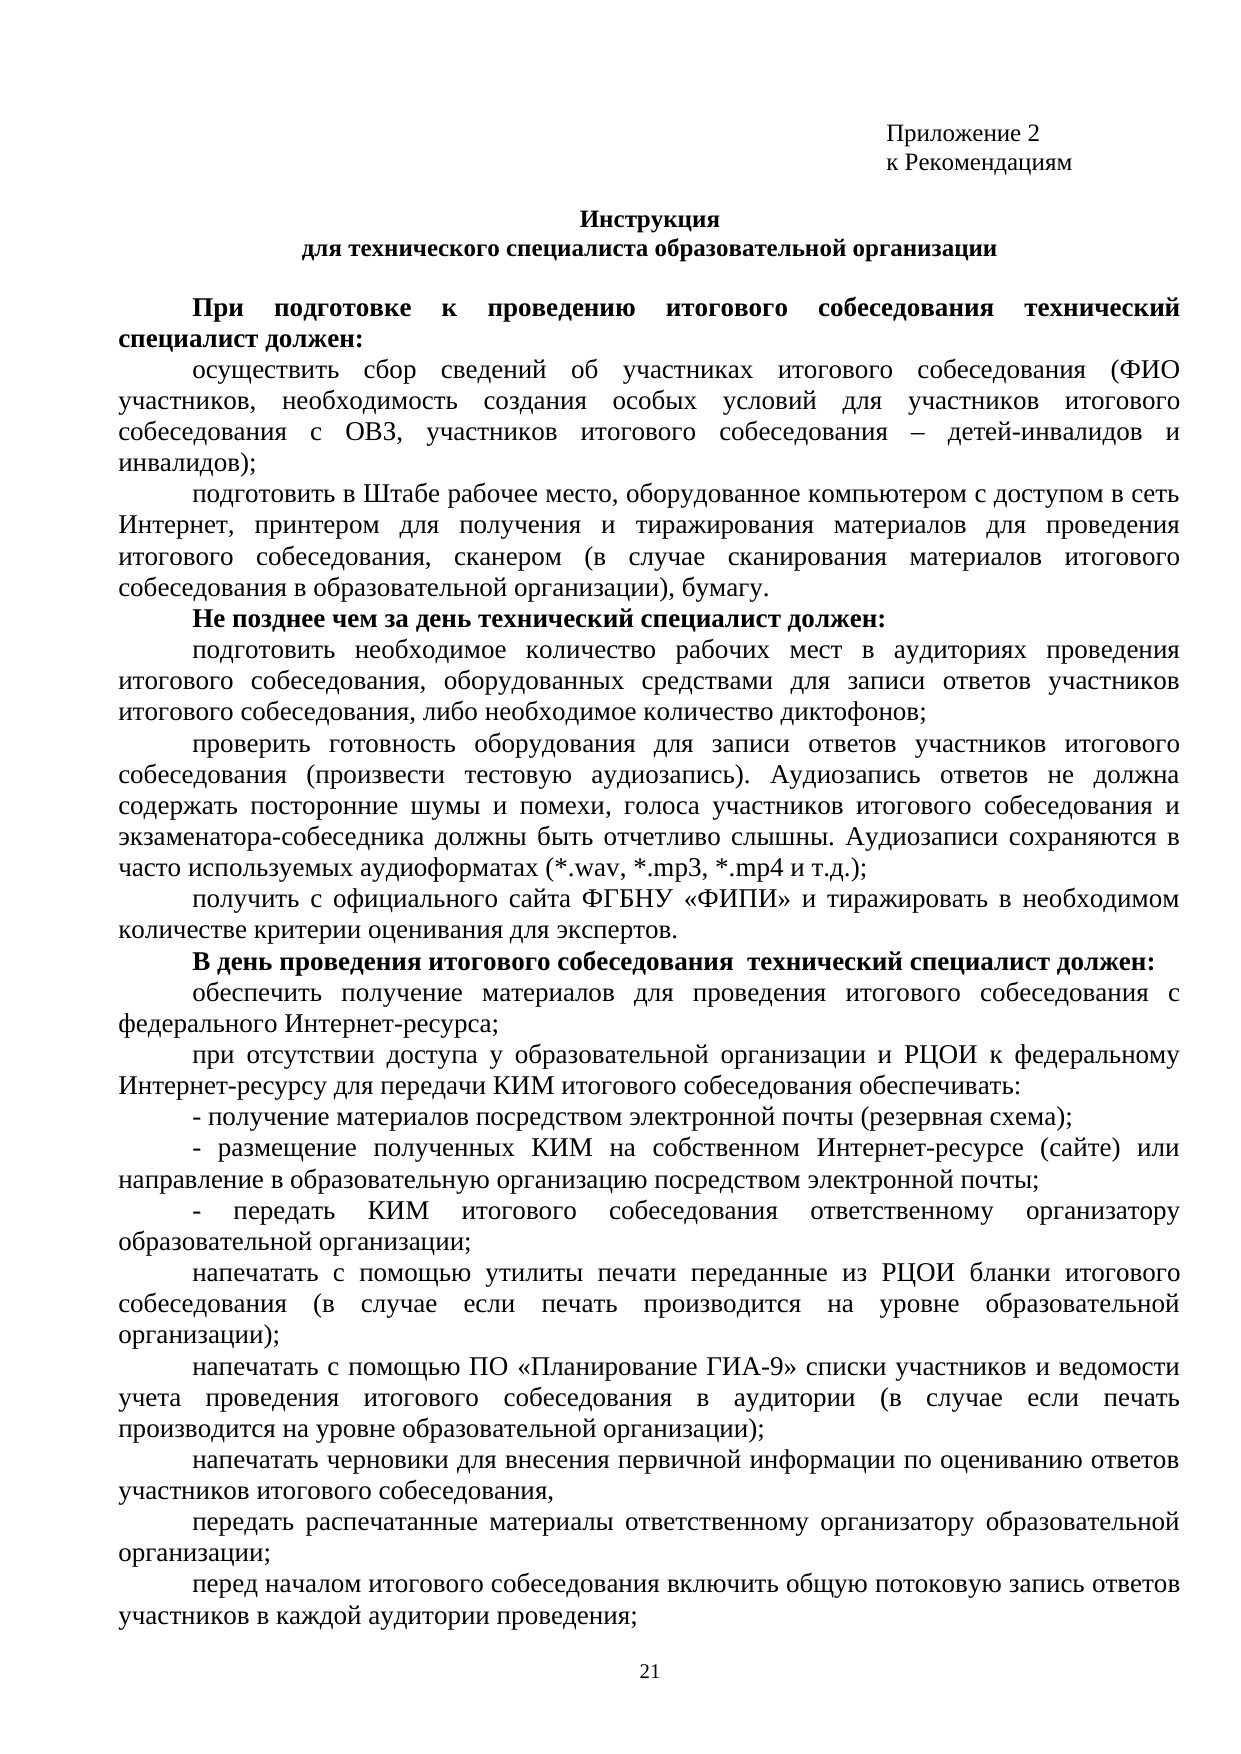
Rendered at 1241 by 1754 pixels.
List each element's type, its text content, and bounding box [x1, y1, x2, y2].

list обеспечить получение материалов для проведения итогового собеседования с федерального Интернет-ресурса; [118, 976, 1181, 1038]
subtitle Приложение 2 [886, 118, 1181, 147]
list напечатать с помощью утилиты печати переданные из РЦОИ бланки итогового собеседования (в случае если печать производится на уровне образовательной организации); [118, 1256, 1181, 1349]
list - передать КИМ итогового собеседования ответственному организатору образовательной организации; [118, 1194, 1181, 1256]
list при отсутствии доступа у образовательной организации и РЦОИ к федеральному Интернет-ресурсу для передачи КИМ итогового собеседования обеспечивать: [118, 1038, 1181, 1100]
text Инструкция [118, 204, 1181, 233]
text В день проведения итогового собеседования технический специалист должен: [118, 945, 1181, 976]
text подготовить необходимое количество рабочих мест в аудиториях проведения итогового собеседования, оборудованных средствами для записи ответов участников итогового собеседования, либо необходимое количество диктофонов; [118, 633, 1181, 727]
text к Рекомендациям [886, 147, 1181, 176]
text проверить готовность оборудования для записи ответов участников итогового собеседования (произвести тестовую аудиозапись). Аудиозапись ответов не должна содержать посторонние шумы и помехи, голоса участников итогового собеседования и экзаменатора-собеседника должны быть отчетливо слышны. Аудиозаписи сохраняются в часто используемых аудиоформатах (*.wav, *.mp3, *.mp4 и т.д.); [118, 727, 1181, 882]
list - размещение полученных КИМ на собственном Интернет-ресурсе (сайте) или направление в образовательную организацию посредством электронной почты; [118, 1132, 1181, 1194]
list - получение материалов посредством электронной почты (резервная схема); [118, 1100, 1181, 1132]
text осуществить сбор сведений об участниках итогового собеседования (ФИО участников, необходимость создания особых условий для участников итогового собеседования с ОВЗ, участников итогового собеседования – детей-инвалидов и инвалидов); [118, 353, 1181, 477]
list напечатать с помощью ПО «Планирование ГИА-9» списки участников и ведомости учета проведения итогового собеседования в аудитории (в случае если печать производится на уровне образовательной организации); [118, 1349, 1181, 1443]
text подготовить в Штабе рабочее место, оборудованное компьютером с доступом в сеть Интернет, принтером для получения и тиражирования материалов для проведения итогового собеседования, сканером (в случае сканирования материалов итогового собеседования в образовательной организации), бумагу. [118, 477, 1181, 602]
text для технического специалиста образовательной организации [118, 233, 1181, 262]
list напечатать черновики для внесения первичной информации по оцениванию ответов участников итогового собеседования, [118, 1443, 1181, 1505]
text Не позднее чем за день технический специалист должен: [118, 602, 1181, 633]
text При подготовке к проведению итогового собеседования технический специалист должен: [118, 291, 1181, 353]
list передать распечатанные материалы ответственному организатору образовательной организации; [118, 1505, 1181, 1568]
list перед началом итогового собеседования включить общую потоковую запись ответов участников в каждой аудитории проведения; [118, 1568, 1181, 1630]
text получить с официального сайта ФГБНУ «ФИПИ» и тиражировать в необходимом количестве критерии оценивания для экспертов. [118, 882, 1181, 945]
